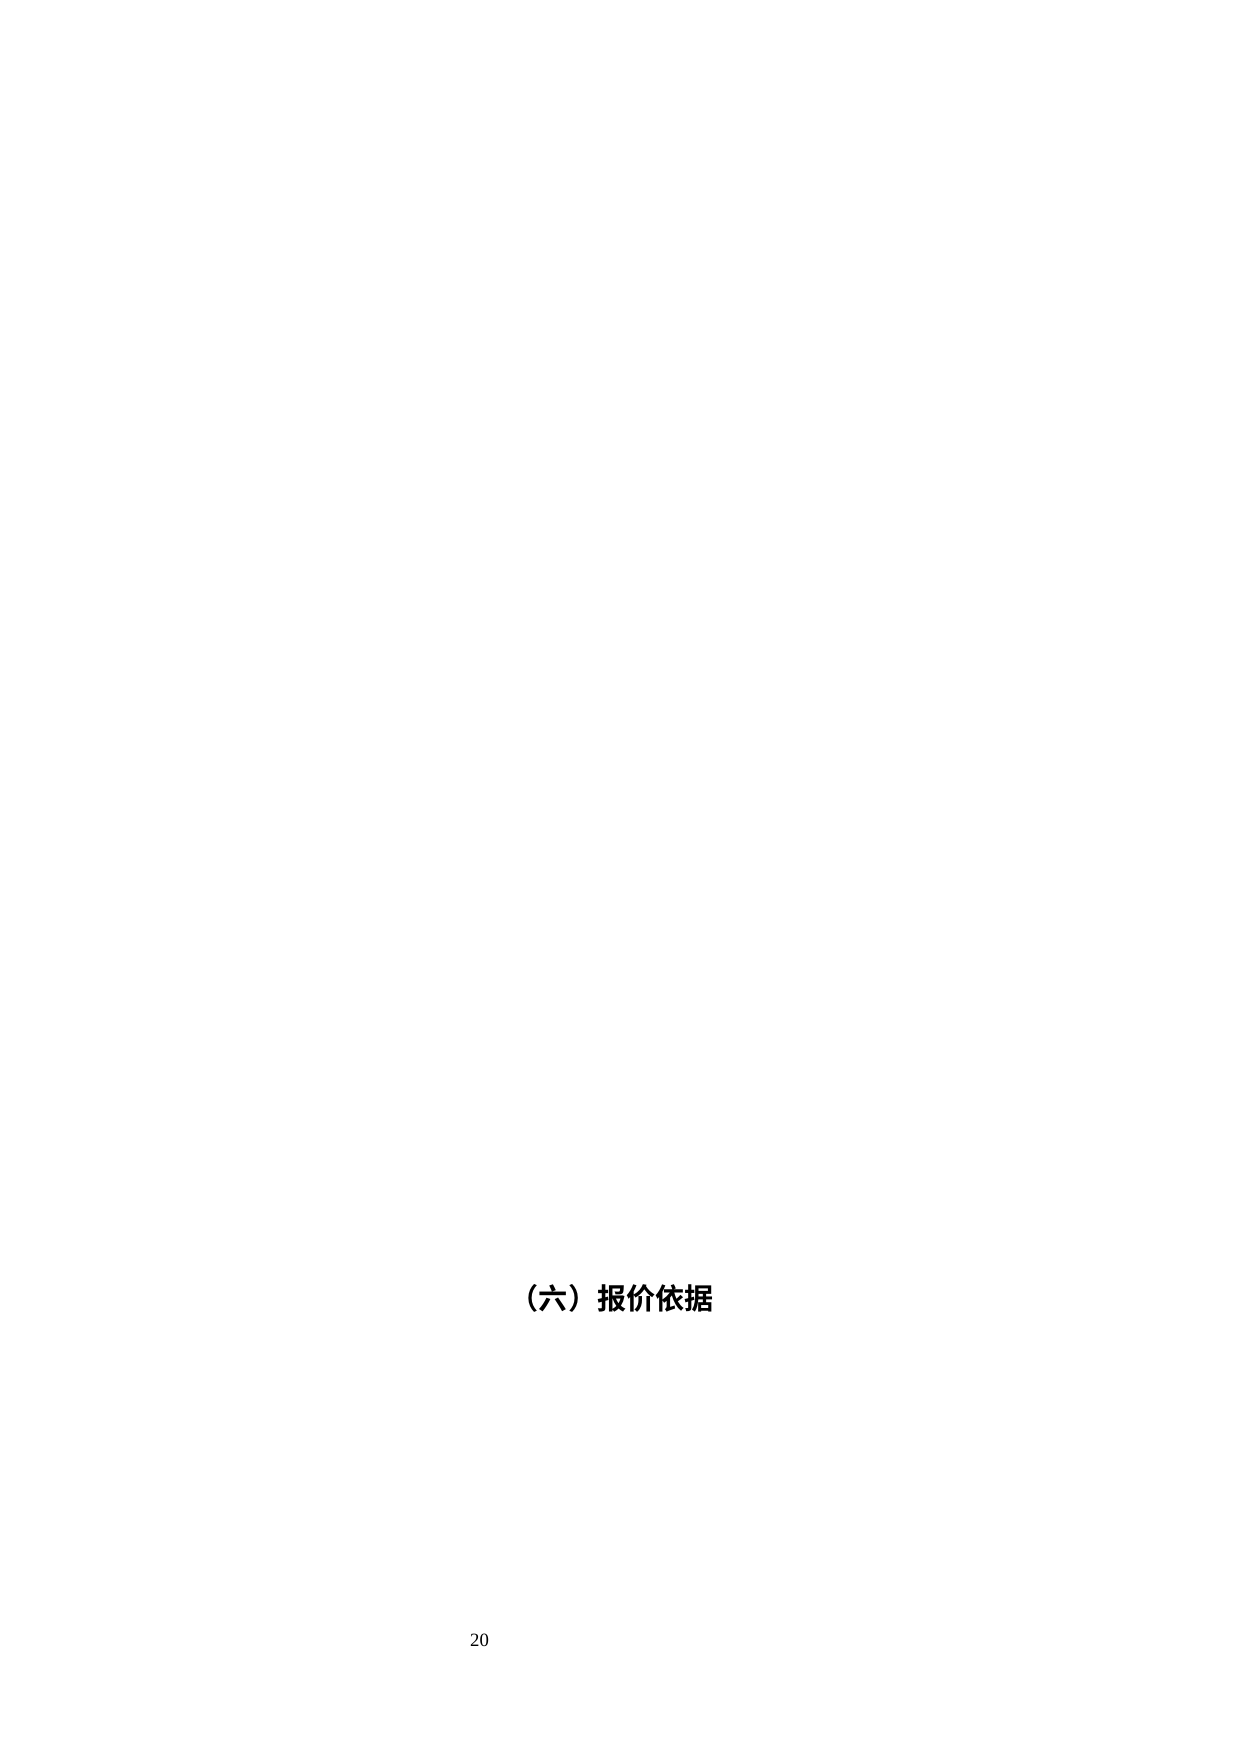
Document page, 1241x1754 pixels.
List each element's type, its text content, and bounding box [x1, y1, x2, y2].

text （六）报价依据 [187, 1264, 1053, 1329]
